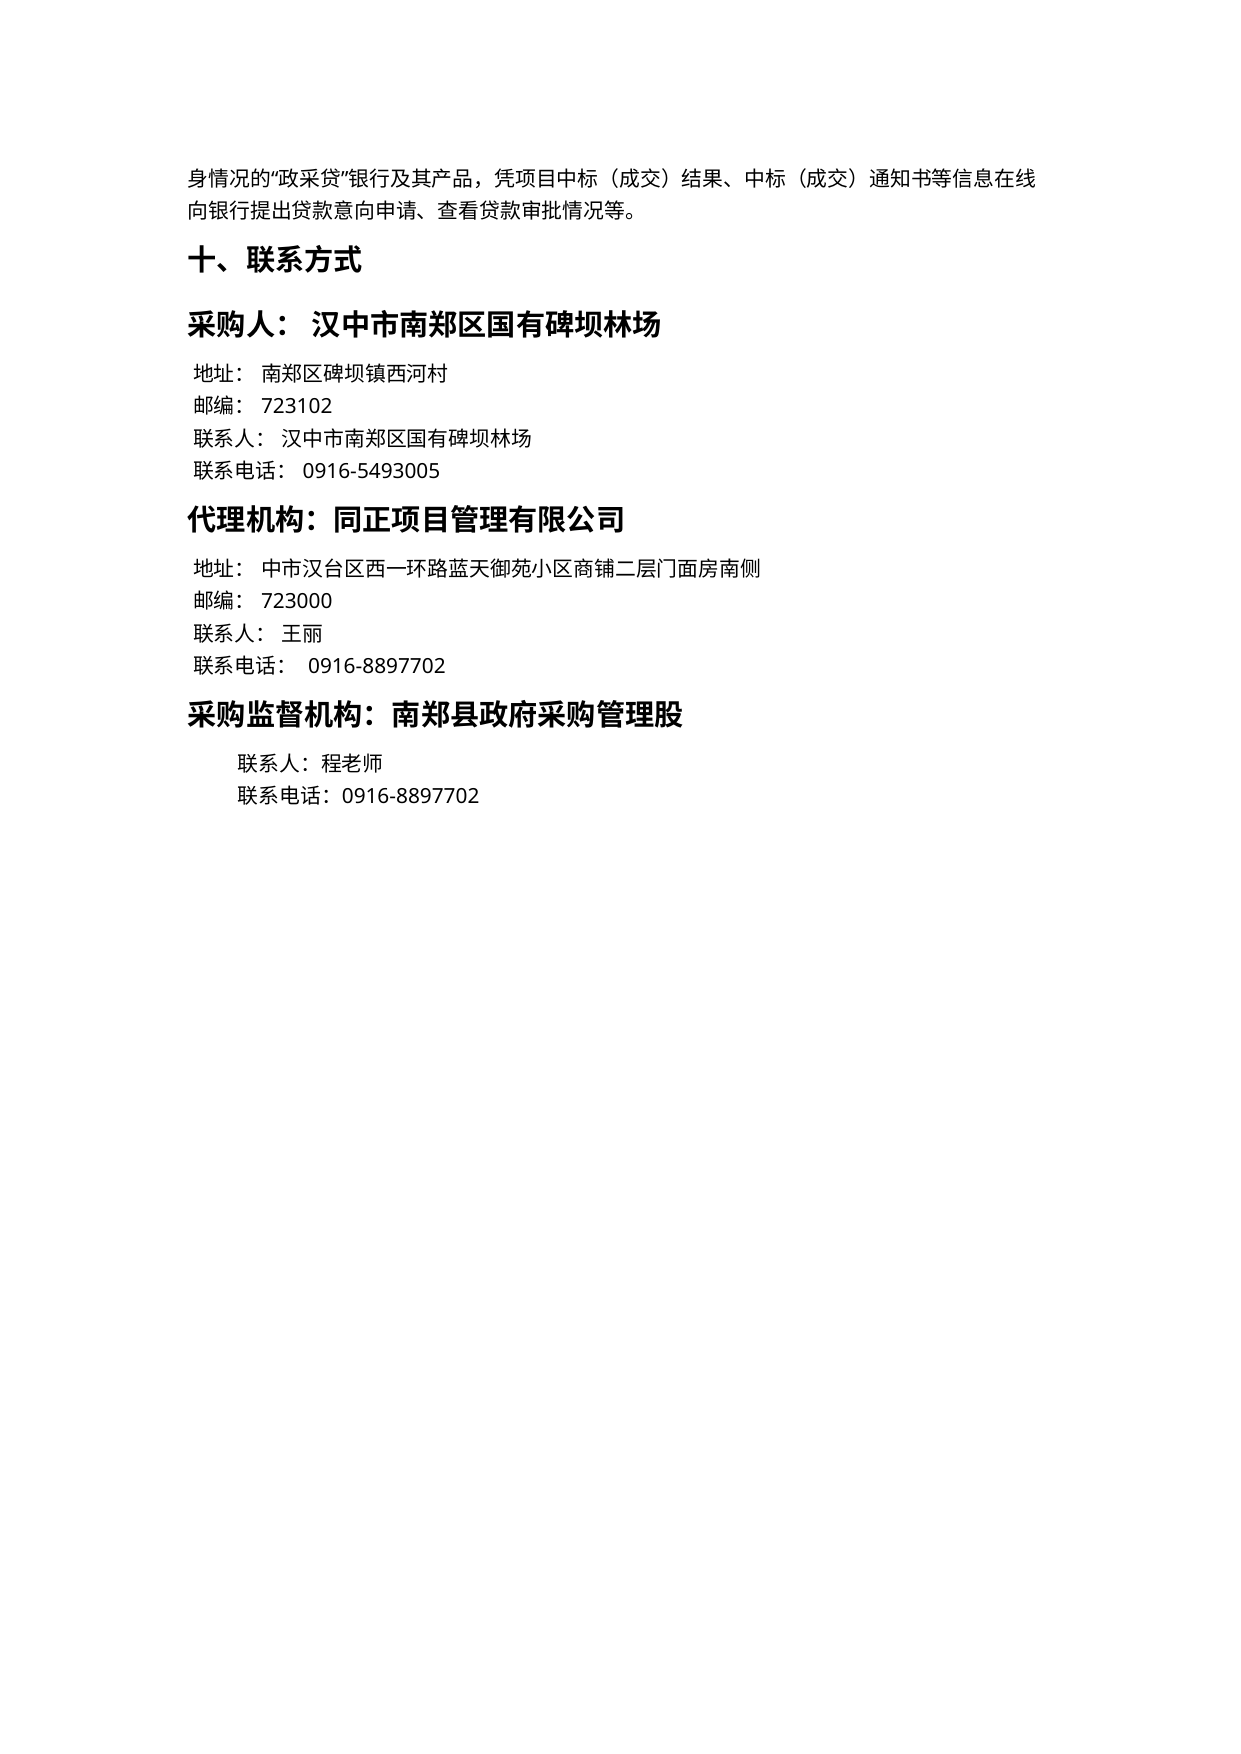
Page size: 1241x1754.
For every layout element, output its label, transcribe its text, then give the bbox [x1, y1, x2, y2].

text 联系人： 王丽 [187, 617, 1053, 649]
text 邮编： 723000 [187, 584, 1053, 617]
text 代理机构：同正项目管理有限公司 [187, 487, 1053, 552]
text 联系电话： 0916-5493005 [187, 454, 1053, 487]
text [187, 162, 1053, 227]
text 采购监督机构：南郑县政府采购管理股 [187, 682, 1053, 747]
text 地址： 中市汉台区西一环路蓝天御苑小区商铺二层门面房南侧 [187, 552, 1053, 584]
text 采购人： 汉中市南郑区国有碑坝林场 [187, 292, 1053, 357]
text 联系电话： 0916-8897702 [187, 649, 1053, 682]
text 十、联系方式 [187, 227, 1053, 292]
text 联系人： 汉中市南郑区国有碑坝林场 [187, 422, 1053, 454]
text 地址： 南郑区碑坝镇西河村 [187, 357, 1053, 389]
text 联系电话：0916-8897702 [187, 779, 1053, 812]
text 邮编： 723102 [187, 389, 1053, 422]
text 联系人：程老师 [187, 747, 1053, 779]
